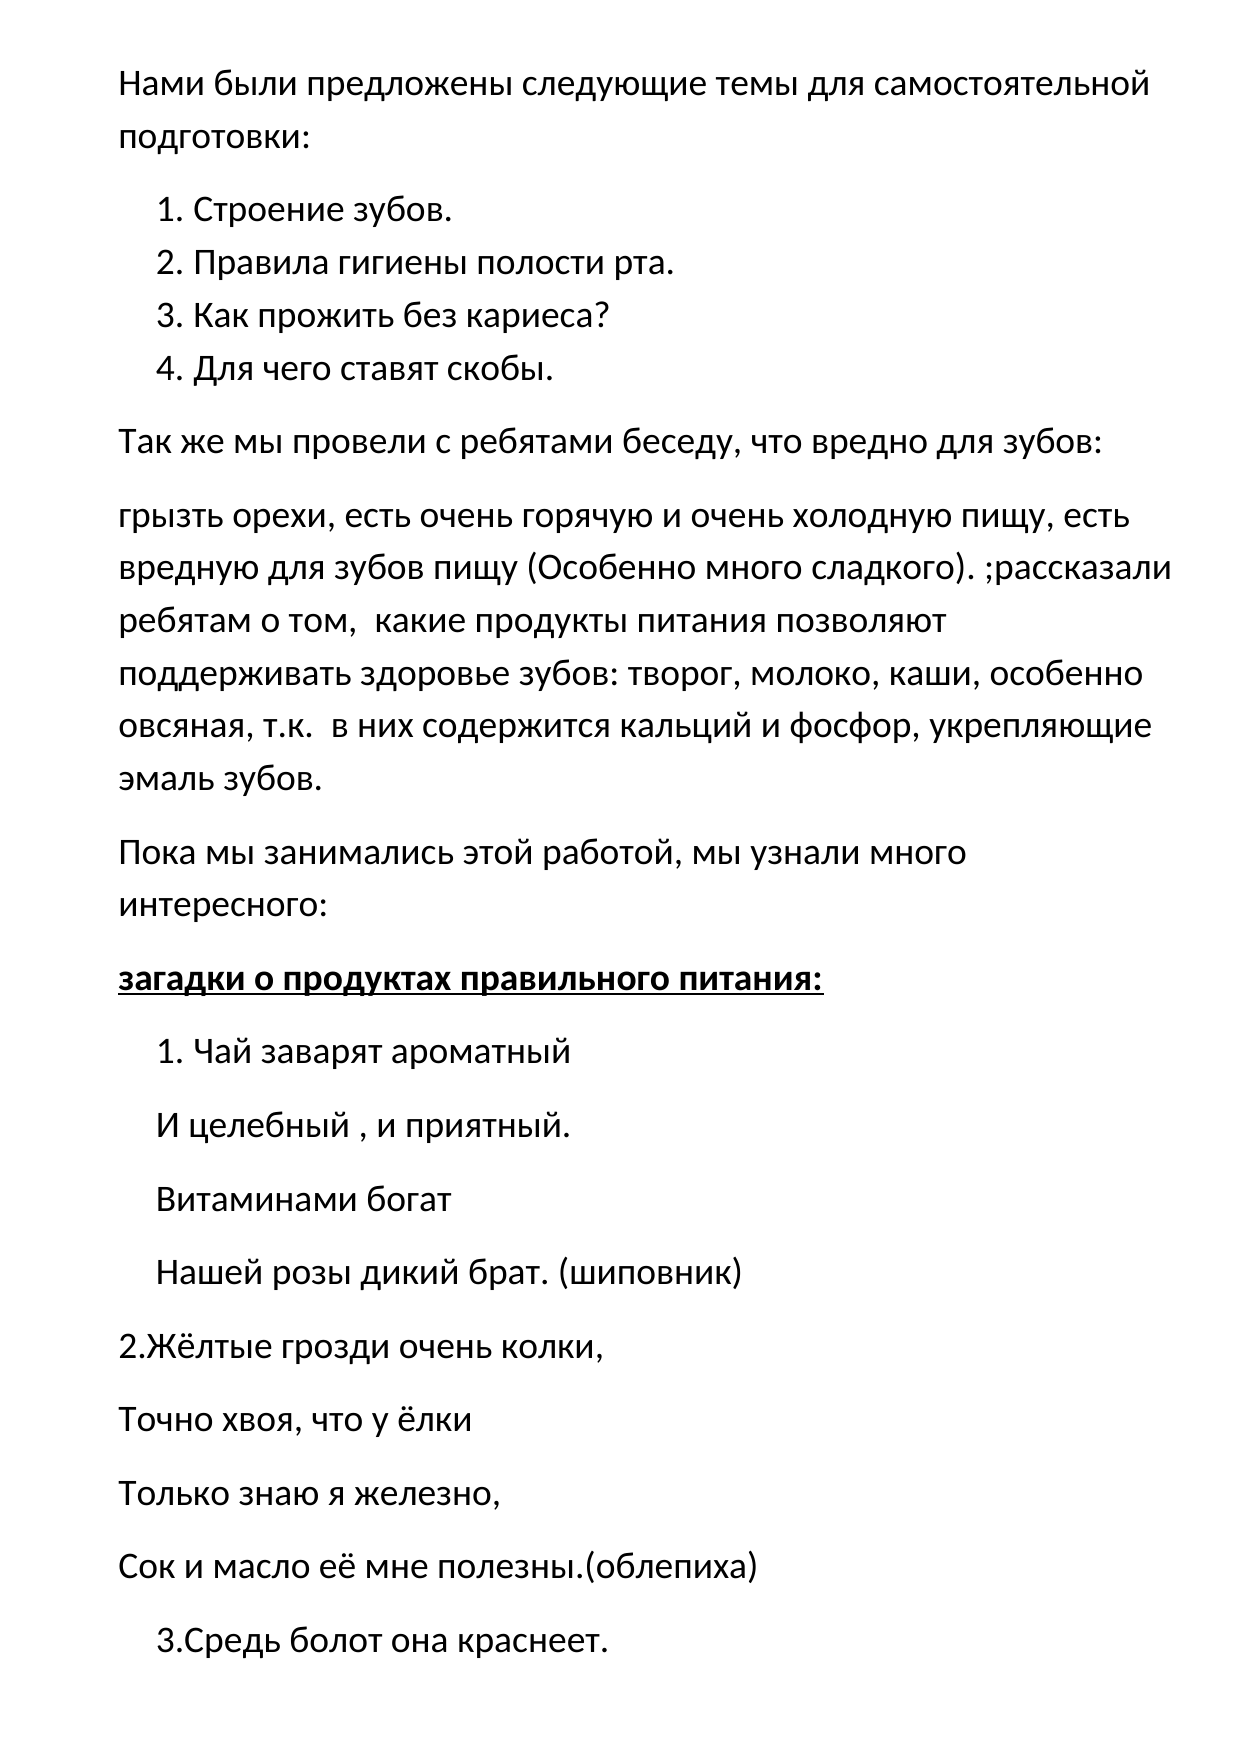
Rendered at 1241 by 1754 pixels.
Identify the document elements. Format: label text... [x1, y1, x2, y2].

text Так же мы провели с ребятами беседу, что вредно для зубов: [118, 417, 1181, 463]
text Витаминами богат [156, 1174, 1181, 1220]
list Строение зубов. [156, 185, 1181, 231]
text грызть орехи, есть очень горячую и очень холодную пищу, есть вредную для зубов пищу (Особенно много сладкого). ;рассказали ребятам о том, какие продукты питания позволяют поддерживать здоровье зубов: творог, молоко, каши, особенно овсяная, т.к. в них содержится кальций и фосфор, укрепляющие эмаль зубов. [118, 491, 1181, 800]
list Для чего ставят скобы. [156, 343, 1181, 389]
text Нами были предложены следующие темы для самостоятельной подготовки: [118, 59, 1181, 158]
text Точно хвоя, что у ёлки [118, 1395, 1181, 1441]
list Правила гигиены полости рта. [156, 238, 1181, 284]
list Чай заварят ароматный [156, 1027, 1181, 1073]
text Сок и масло её мне полезны.(облепиха) [118, 1542, 1181, 1588]
text Только знаю я железно, [118, 1469, 1181, 1514]
text 2.Жёлтые грозди очень колки, [118, 1322, 1181, 1367]
text Пока мы занимались этой работой, мы узнали много интересного: [118, 828, 1181, 926]
text загадки о продуктах правильного питания: [118, 954, 1181, 1000]
text Нашей розы дикий брат. (шиповник) [156, 1248, 1181, 1294]
text И целебный , и приятный. [156, 1101, 1181, 1147]
list Как прожить без кариеса? [156, 291, 1181, 337]
text 3.Средь болот она краснеет. [156, 1616, 1181, 1662]
